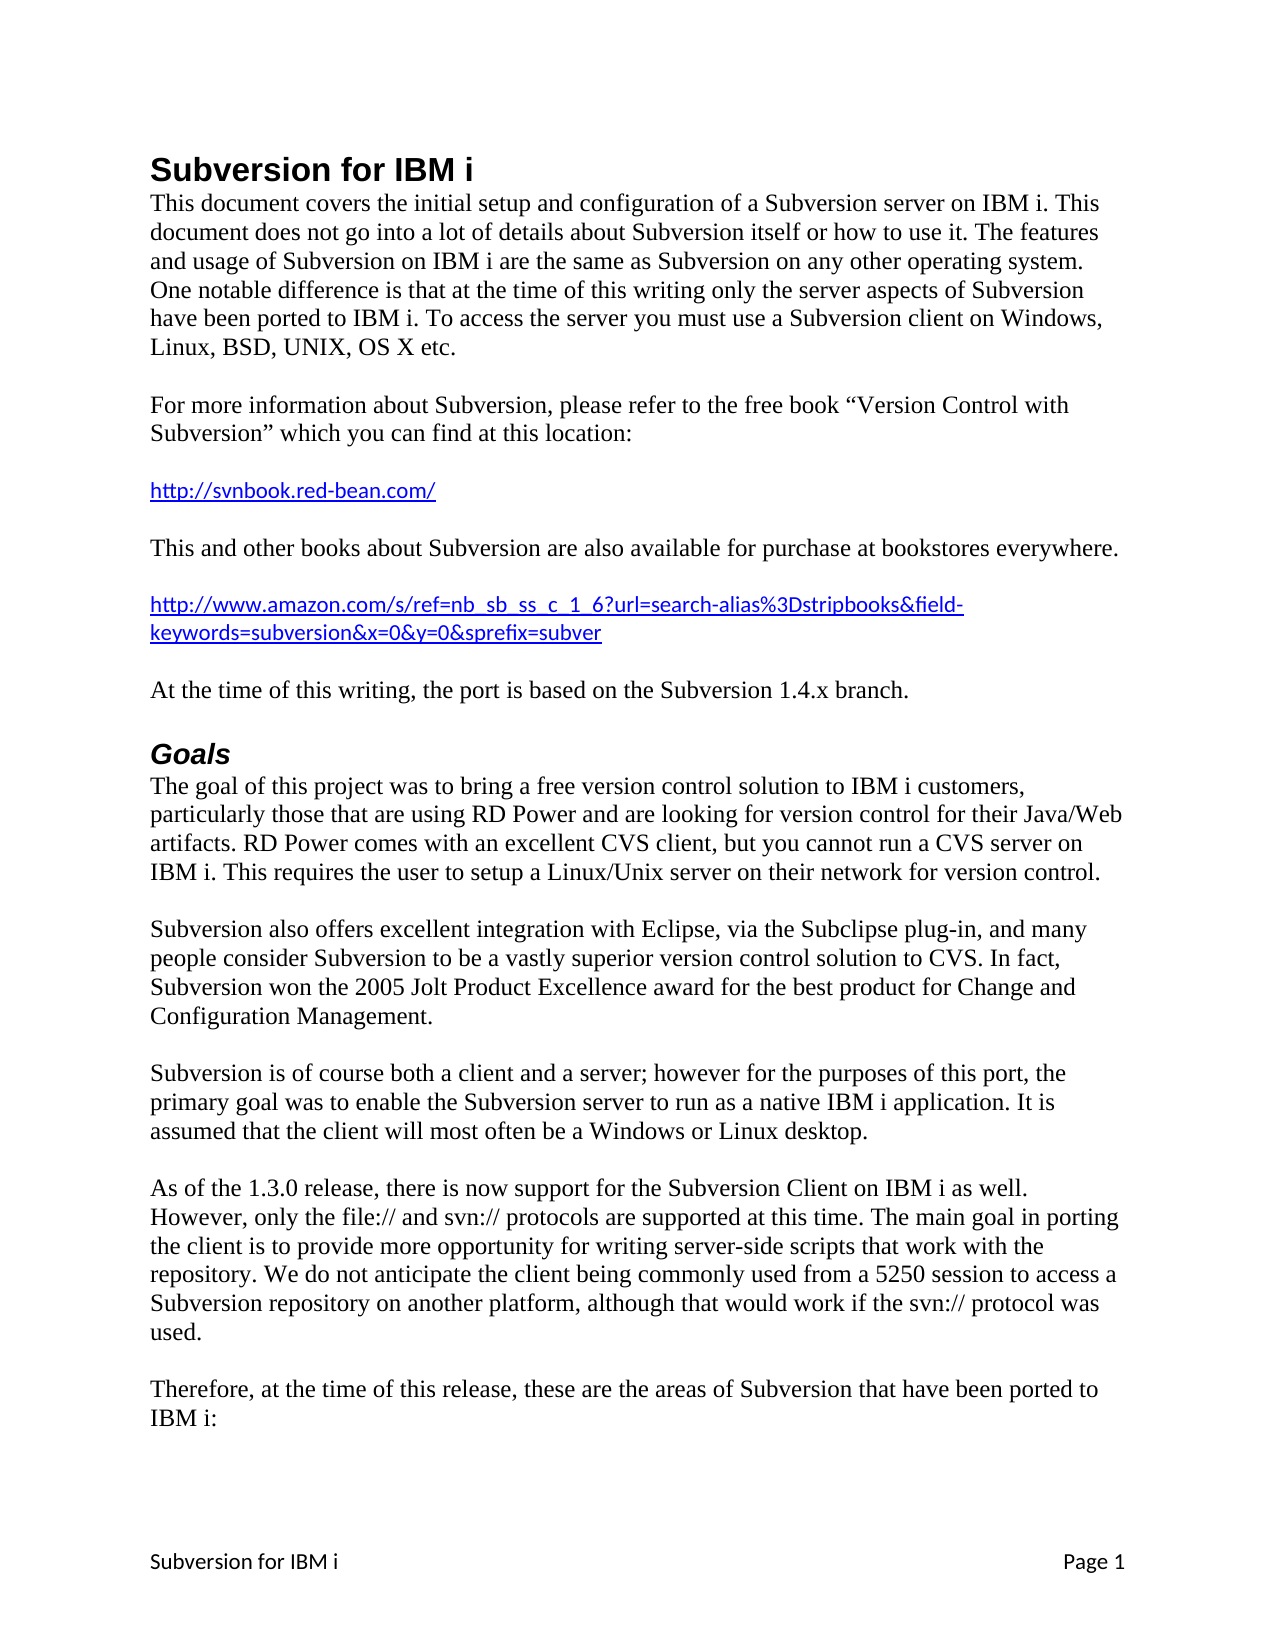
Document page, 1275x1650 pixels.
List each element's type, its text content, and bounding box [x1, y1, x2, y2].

text This document covers the initial setup and configuration of a Subversion server on IBM i. This document does not go into a lot of details about Subversion itself or how to use it. The features and usage of Subversion on IBM i are the same as Subversion on any other operating system. One notable difference is that at the time of this writing only the server aspects of Subversion have been ported to IBM i. To access the server you must use a Subversion client on Windows, Linux, BSD, UNIX, OS X etc. [150, 188, 1125, 361]
text Subversion also offers excellent integration with Eclipse, via the Subclipse plug-in, and many people consider Subversion to be a vastly superior version control solution to CVS. In fact, Subversion won the 2005 Jolt Product Excellence award for the best product for Change and Configuration Management. [150, 914, 1125, 1029]
text http://svnbook.red-bean.com/ [150, 476, 1125, 504]
text For more information about Subversion, please refer to the free book “Version Control with Subversion” which you can find at this location: [150, 390, 1125, 447]
text Subversion is of course both a client and a server; however for the purposes of this port, the primary goal was to enable the Subversion server to run as a native IBM i application. It is assumed that the client will most often be a Windows or Linux desktop. [150, 1058, 1125, 1144]
text As of the 1.3.0 release, there is now support for the Subversion Client on IBM i as well. However, only the file:// and svn:// protocols are supported at this time. The main goal in porting the client is to provide more opportunity for writing server-side scripts that work with the repository. We do not anticipate the client being commonly used from a 5250 session to access a Subversion repository on another platform, although that would work if the svn:// protocol was used. [150, 1173, 1125, 1346]
text This and other books about Subversion are also available for purchase at bookstores everywhere. [150, 533, 1125, 561]
text Subversion for IBM i [150, 150, 1125, 188]
text The goal of this project was to bring a free version control solution to IBM i customers, particularly those that are using RD Power and are looking for version control for their Java/Web artifacts. RD Power comes with an excellent CVS client, but you cannot run a CVS server on IBM i. This requires the user to setup a Linux/Unix server on their network for version control. [150, 771, 1125, 886]
text Goals [150, 737, 1125, 771]
text Therefore, at the time of this release, these are the areas of Subversion that have been ported to IBM i: [150, 1374, 1125, 1432]
text At the time of this writing, the port is based on the Subversion 1.4.x branch. [150, 675, 1125, 704]
text http://www.amazon.com/s/ref=nb_sb_ss_c_1_6?url=search-alias%3Dstripbooks&field-keywords=subversion&x=0&y=0&sprefix=subver [150, 590, 1125, 646]
